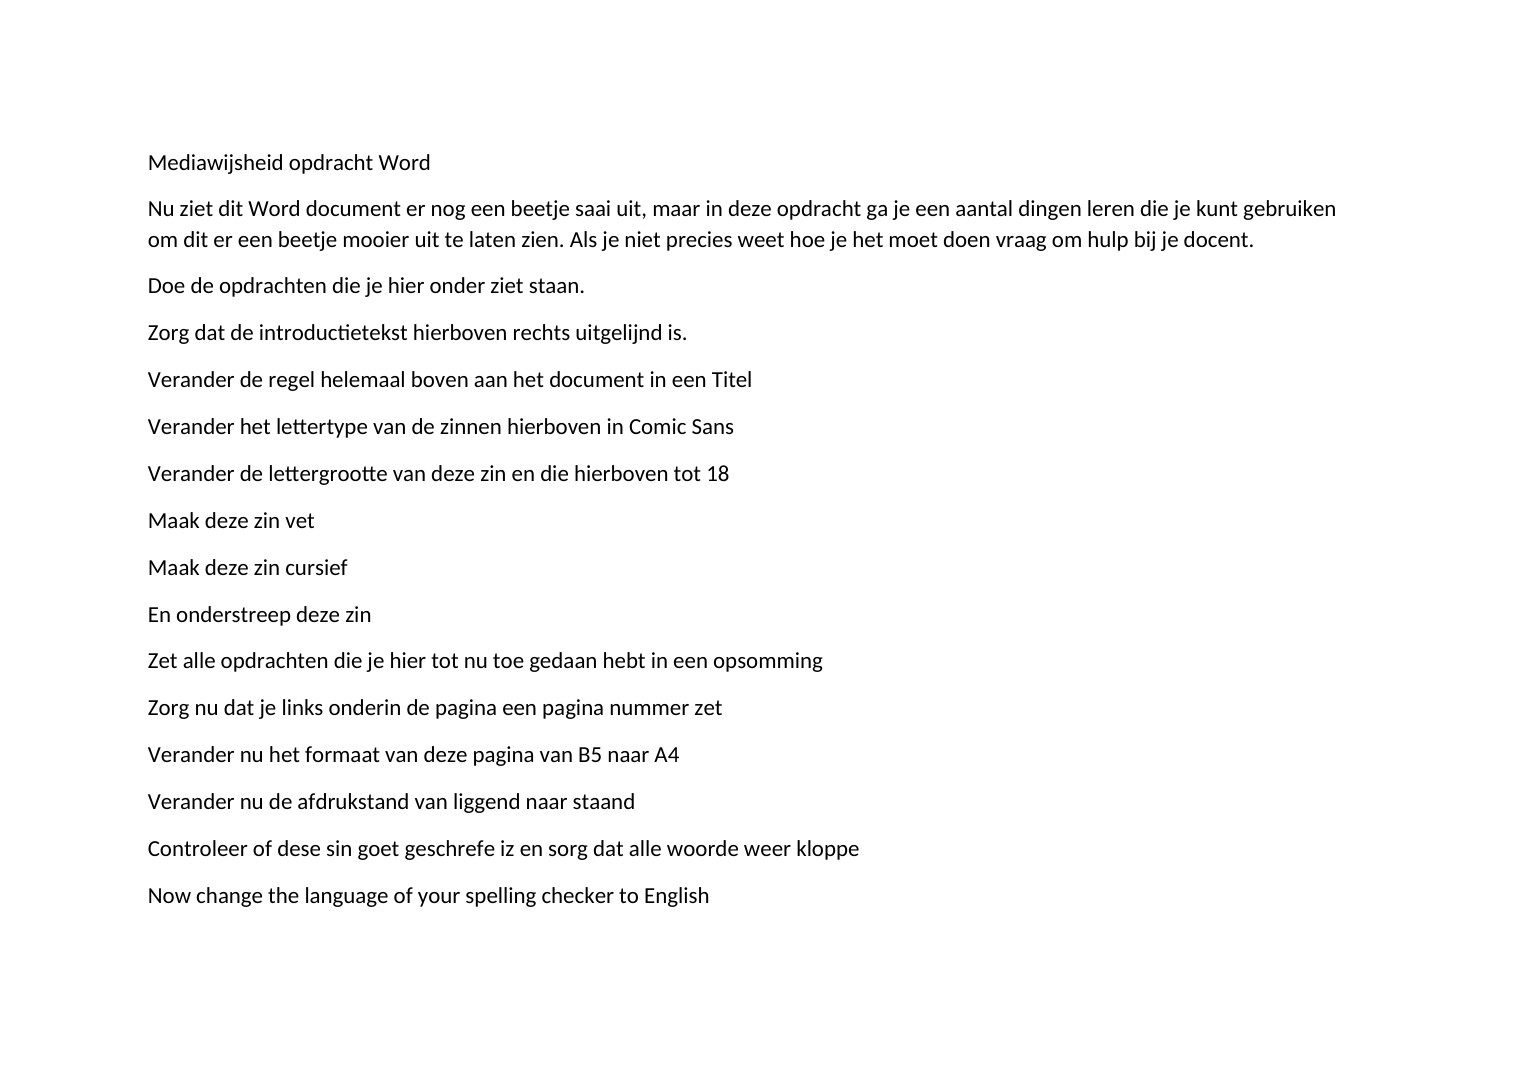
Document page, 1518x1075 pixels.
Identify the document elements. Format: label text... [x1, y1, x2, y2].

text Doe de opdrachten die je hier onder ziet staan. [148, 272, 1370, 300]
text Maak deze zin vet [148, 506, 1370, 534]
text Verander het lettertype van de zinnen hierboven in Comic Sans [148, 412, 1370, 440]
text Maak deze zin cursief [148, 553, 1370, 581]
text Zorg dat de introductietekst hierboven rechts uitgelijnd is. [148, 318, 1370, 347]
text En onderstreep deze zin [148, 600, 1370, 628]
text Mediawijsheid opdracht Word [148, 148, 1370, 176]
text Verander de regel helemaal boven aan het document in een Titel [148, 365, 1370, 393]
text Zet alle opdrachten die je hier tot nu toe gedaan hebt in een opsomming [148, 647, 1370, 675]
text Verander nu de afdrukstand van liggend naar staand [148, 787, 1370, 815]
text Nu ziet dit Word document er nog een beetje saai uit, maar in deze opdracht ga je een aantal dingen leren die je kunt gebruiken om dit er een beetje mooier uit te laten zien. Als je niet precies weet hoe je het moet doen vraag om hulp bij je docent. [148, 194, 1370, 253]
text Verander nu het formaat van deze pagina van B5 naar A4 Omnia [148, 740, 1370, 768]
text Zorg nu dat je links onderin de pagina een pagina nummer zet [148, 693, 1370, 722]
text Verander de lettergrootte van deze zin en die hierboven tot 18 [148, 459, 1370, 487]
text Now change the language of your spelling checker to English [148, 881, 1370, 909]
text Controleer of dese sin goet geschrefe iz en sorg dat alle woorde weer kloppe [148, 834, 1370, 862]
